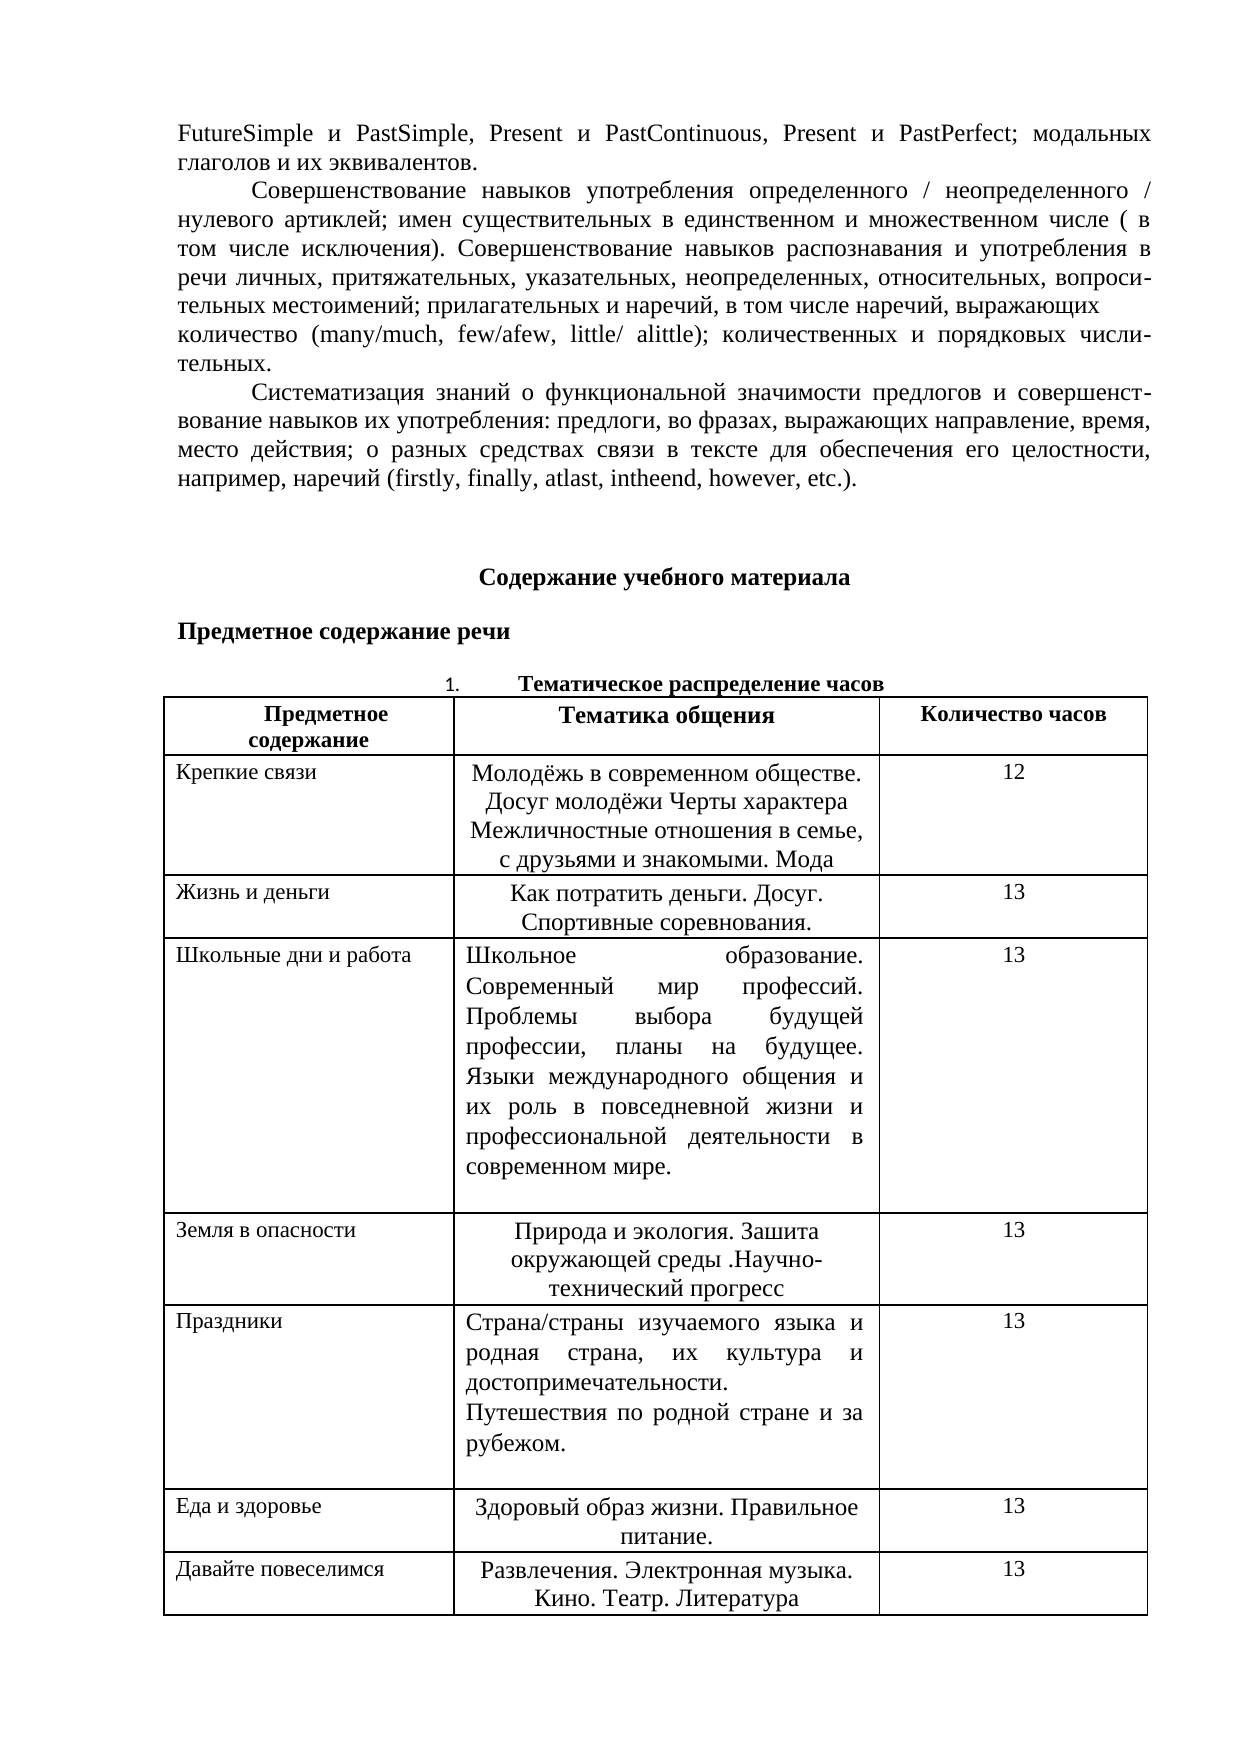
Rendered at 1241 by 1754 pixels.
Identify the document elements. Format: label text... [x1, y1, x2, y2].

text Предметное содержание речи [177, 616, 1152, 644]
table_cell Природа и экология. Зашита окружающей среды .Научно-технический прогресс [455, 1214, 879, 1303]
table_cell Жизнь и деньги [165, 876, 453, 937]
table_header Количество часов [880, 698, 1147, 754]
table_cell Здоровый образ жизни. Правильное питание. [455, 1490, 879, 1551]
list Тематическое распределение часов [177, 669, 1152, 696]
table_cell Молодёжь в современном обществе. Досуг молодёжи Черты характера Межличностные отношения в семье, с друзьями и знакомыми. Мода [455, 756, 879, 874]
table_cell Крепкие связи [165, 756, 453, 874]
table_header Тематика общения [455, 698, 879, 754]
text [177, 118, 1152, 176]
table_cell Как потратить деньги. Досуг. Спортивные соревнования. [455, 876, 879, 937]
table_cell 13 [880, 1214, 1147, 1303]
text Содержание учебного материала [177, 562, 1152, 591]
table_cell Еда и здоровье [165, 1490, 453, 1551]
text Систематизация знаний о функциональной значимости предлогов и совершенствование навыков их употребления: предлоги, во фразах, выражающих направление, время, место действия; о разных средствах связи в тексте для обеспечения его целостности, например, наречий (firstly, finally, atlast, intheend, however, etc.). [177, 377, 1152, 492]
table_cell 13 [880, 876, 1147, 937]
table_cell 13 [880, 1490, 1147, 1551]
table_cell 12 [880, 756, 1147, 874]
table_cell 13 [880, 939, 1147, 1212]
table_cell Школьное образование. Современный мир профессий. Проблемы выбора будущей профессии, планы на будущее. Языки международного общения и их роль в повседневной жизни и профессиональной деятельности в современном мире. [455, 939, 879, 1212]
table_cell Школьные дни и работа [165, 939, 453, 1212]
table_cell 13 [880, 1553, 1147, 1614]
table_cell Земля в опасности [165, 1214, 453, 1303]
text количество (many/much, few/afew, little/ alittle); количественных и порядковых числительных. [177, 319, 1152, 377]
table_cell Страна/страны изучаемого языка и родная страна, их культура и достопримечательности. Путешествия по родной стране и за рубежом. [455, 1306, 879, 1488]
table_header Предметное содержание [165, 698, 453, 754]
table_cell Праздники [165, 1306, 453, 1488]
text Совершенствование навыков употребления определенного / неопределенного / нулевого артиклей; имен существительных в единственном и множественном числе ( в том числе исключения). Совершенствование навыков распознавания и употребления в речи личных, притяжательных, указательных, неопределенных, относительных, вопросительных местоимений; прилагательных и наречий, в том числе наречий, выражающих [177, 176, 1152, 319]
table_cell Развлечения. Электронная музыка. Кино. Театр. Литература [455, 1553, 879, 1614]
table_cell Давайте повеселимся [165, 1553, 453, 1614]
table_cell 13 [880, 1306, 1147, 1488]
